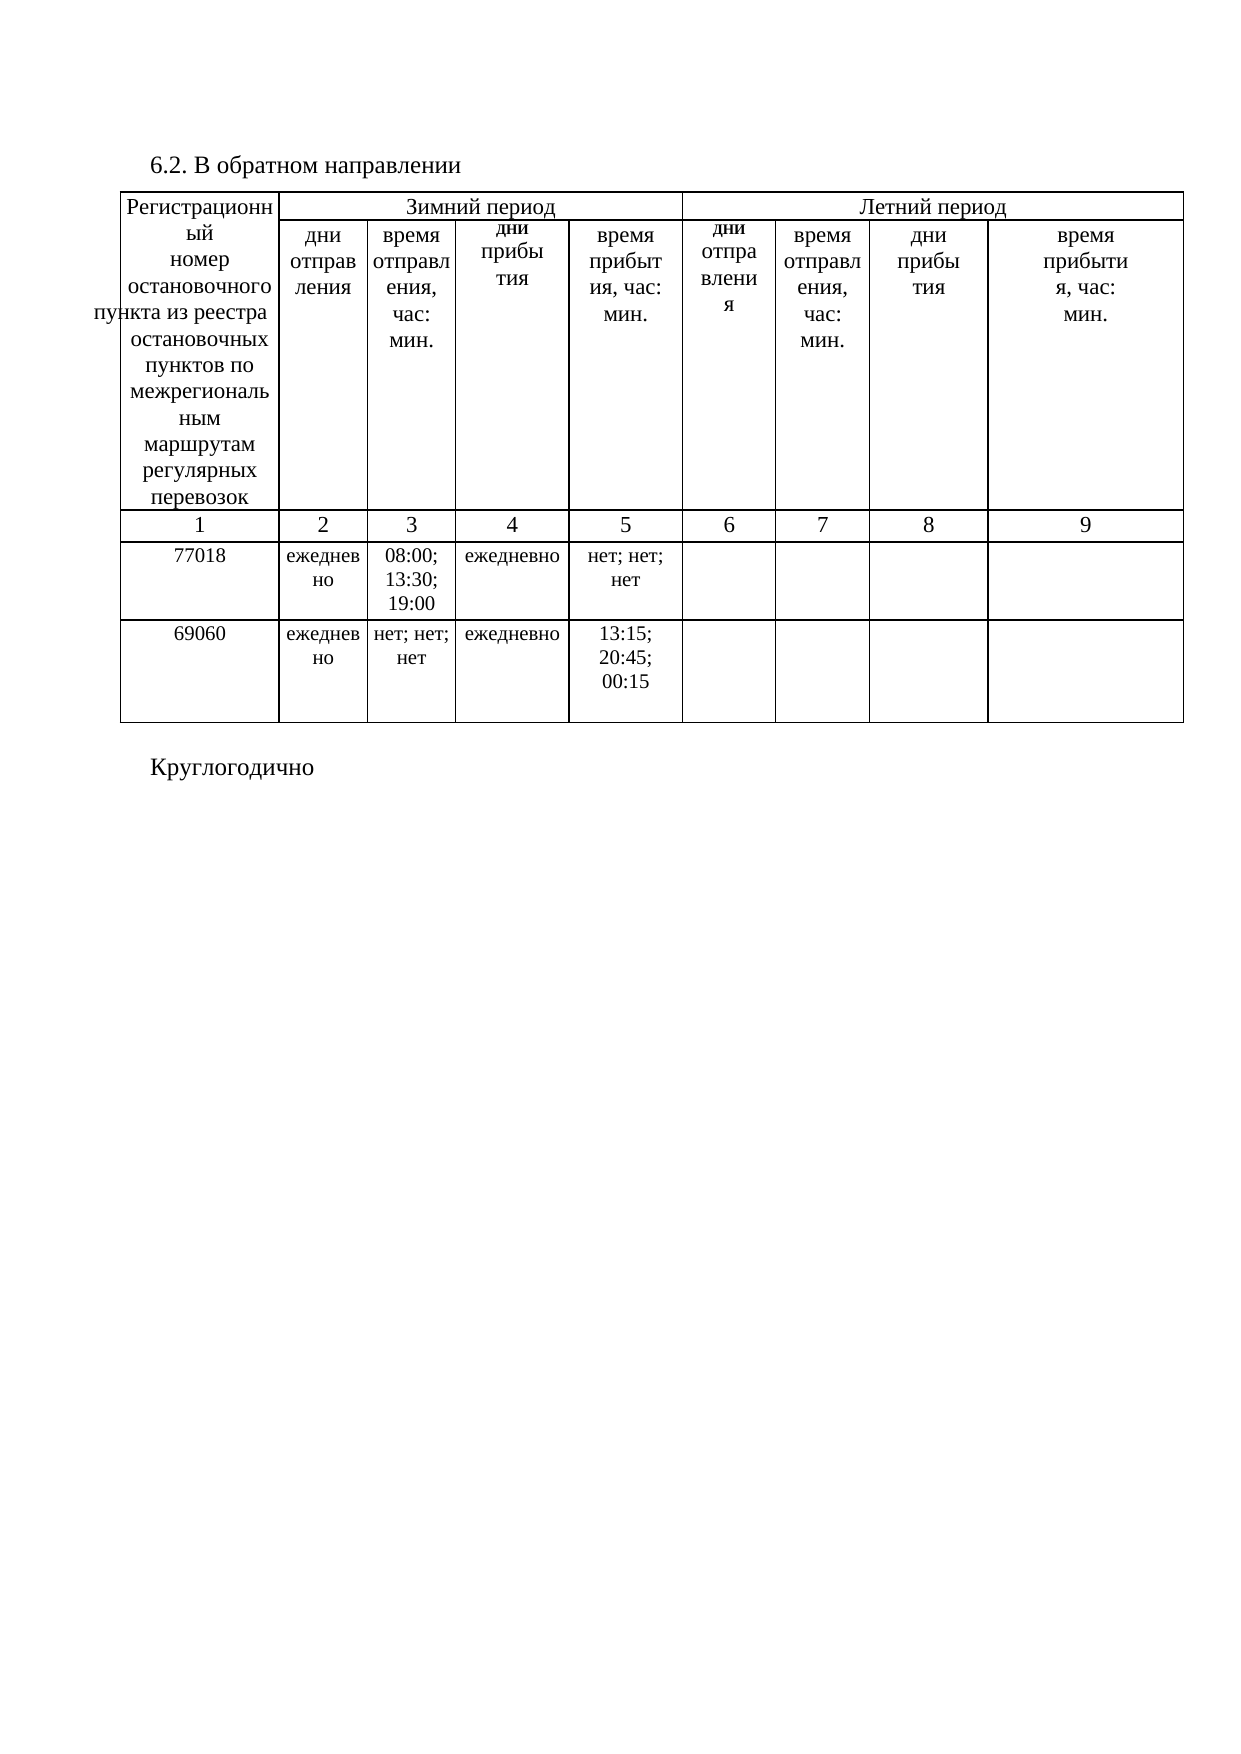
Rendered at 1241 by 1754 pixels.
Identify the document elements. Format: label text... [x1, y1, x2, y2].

table_cell ДНИ прибы тия [456, 221, 568, 509]
table_cell [776, 621, 869, 722]
table_cell 13:15; 20:45; 00:15 [570, 621, 682, 722]
table_cell [683, 543, 775, 619]
table_cell время прибыти я, час: мин. [989, 221, 1183, 509]
table_cell [870, 543, 987, 619]
table_cell 8 [870, 511, 987, 541]
table_cell 69060 [121, 621, 278, 722]
table_cell [989, 621, 1183, 722]
table_cell нет; нет; нет [570, 543, 682, 619]
table_cell время прибыт ия, час: мин. [570, 221, 682, 509]
table_cell 77018 [121, 543, 278, 619]
table_cell ежедневно [456, 621, 568, 722]
table_cell [776, 543, 869, 619]
table_cell 5 [570, 511, 682, 541]
table_cell ежедневно [280, 543, 367, 619]
table_cell [683, 621, 775, 722]
table_cell ежедневно [280, 621, 367, 722]
table_cell время отправл ения, час: мин. [368, 221, 455, 509]
table_cell дни отправ ления [280, 221, 367, 509]
table_cell дни прибы тия [870, 221, 987, 509]
table_header Зимний период [280, 193, 682, 219]
table_cell ДНИ отпра влени я [683, 221, 775, 509]
table_cell 7 [776, 511, 869, 541]
table_cell 6 [683, 511, 775, 541]
table_cell [989, 543, 1183, 619]
table_cell ежедневно [456, 543, 568, 619]
table_cell время отправл ения, час: мин. [776, 221, 869, 509]
text 6.2. В обратном направлении [150, 150, 1090, 179]
text Круглогодично [150, 752, 1090, 781]
table_cell 9 [989, 511, 1183, 541]
table_cell 1 [121, 511, 278, 541]
table_cell 3 [368, 511, 455, 541]
table_cell 2 [280, 511, 367, 541]
table_header Регистрационный номер остановочного пункта из реестра остановочных пунктов по межрегиональным маршрутам регулярных перевозок [121, 193, 278, 509]
table_cell нет; нет; нет [368, 621, 455, 722]
table_cell 4 [456, 511, 568, 541]
table_cell 08:00; 13:30; 19:00 [368, 543, 455, 619]
table_cell [870, 621, 987, 722]
table_header Летний период [683, 193, 1183, 219]
